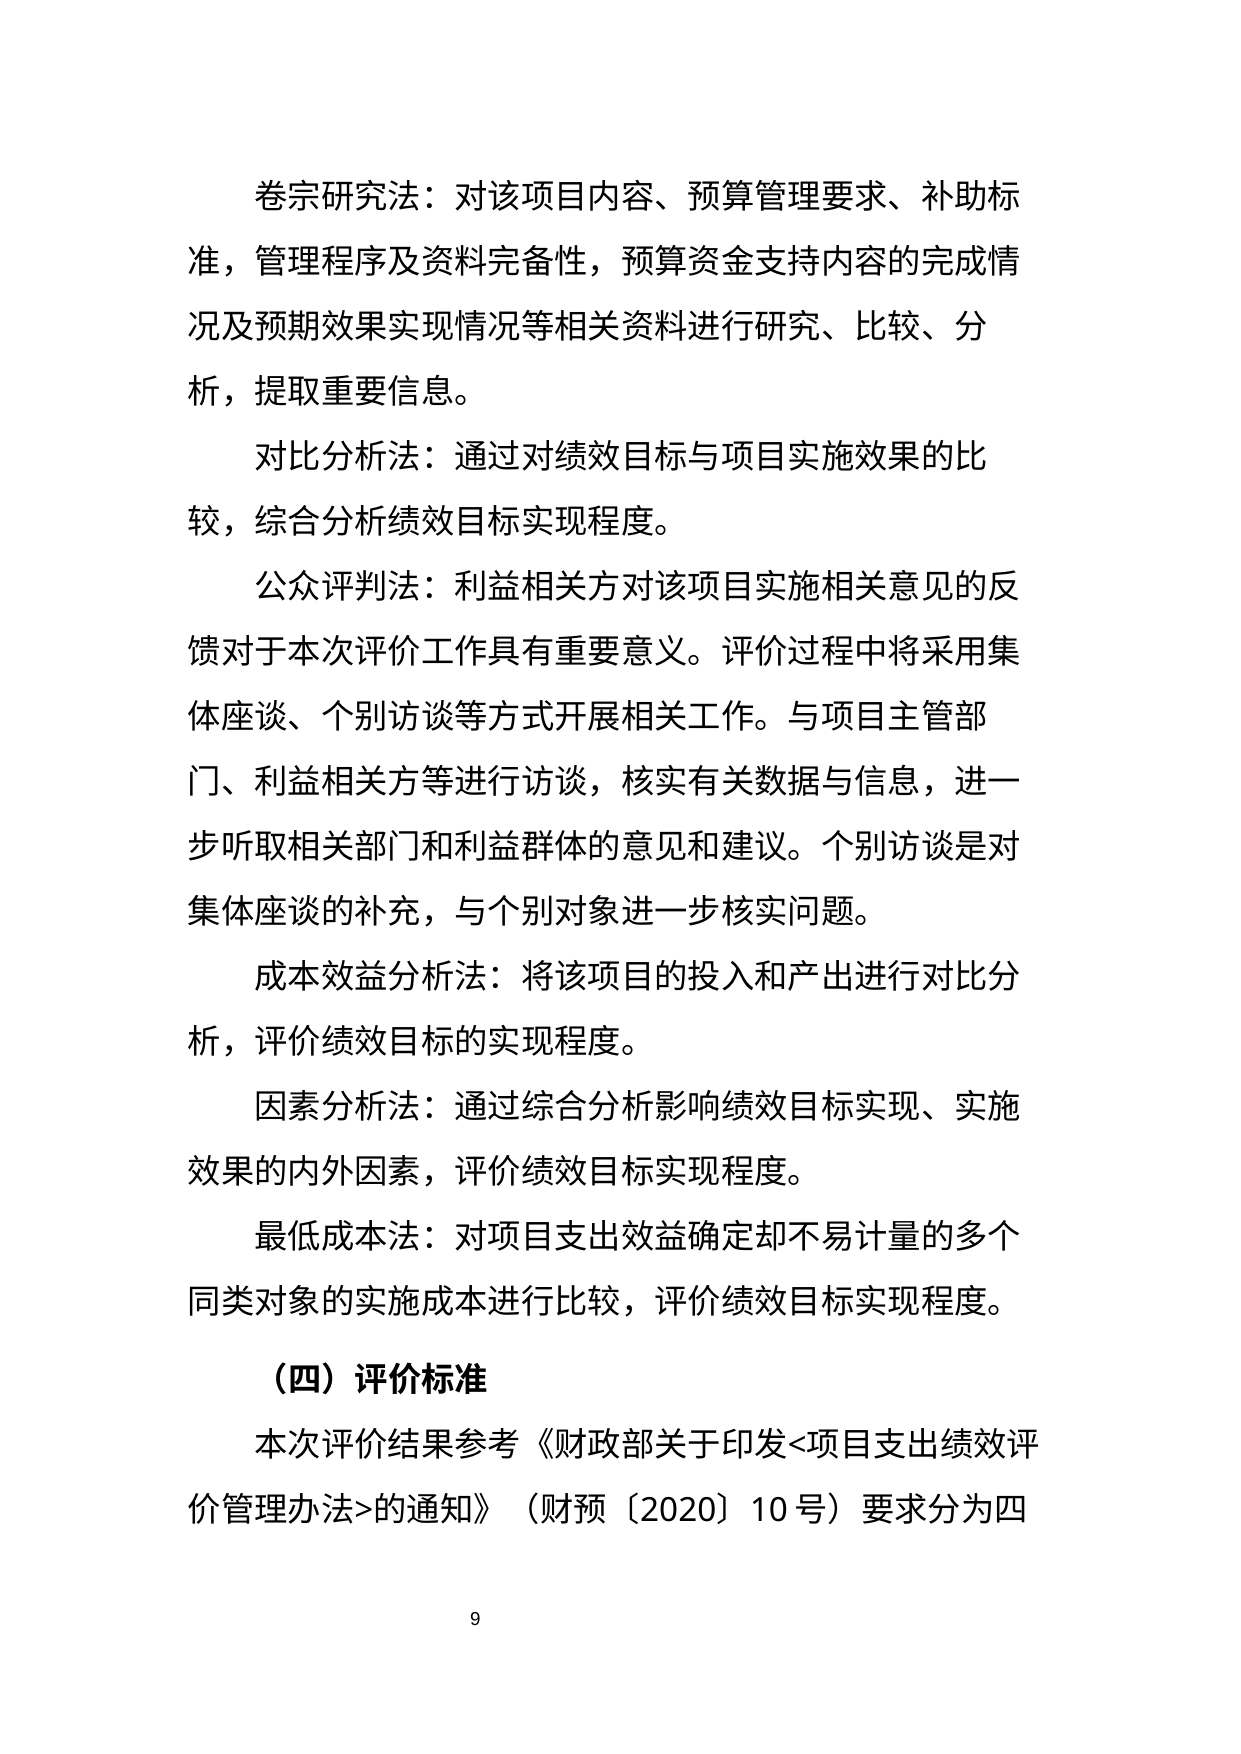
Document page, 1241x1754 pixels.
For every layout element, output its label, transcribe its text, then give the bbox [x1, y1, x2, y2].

list 公众评判法：利益相关方对该项目实施相关意见的反馈对于本次评价工作具有重要意义。评价过程中将采用集体座谈、个别访谈等方式开展相关工作。与项目主管部门、利益相关方等进行访谈，核实有关数据与信息，进一步听取相关部门和利益群体的意见和建议。个别访谈是对集体座谈的补充，与个别对象进一步核实问题。 [187, 552, 1053, 942]
list 成本效益分析法：将该项目的投入和产出进行对比分析，评价绩效目标的实现程度。 [187, 942, 1053, 1072]
subtitle （四）评价标准 [187, 1344, 1053, 1403]
list 卷宗研究法：对该项目内容、预算管理要求、补助标准，管理程序及资料完备性，预算资金支持内容的完成情况及预期效果实现情况等相关资料进行研究、比较、分析，提取重要信息。 [187, 162, 1053, 422]
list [187, 1409, 1053, 1539]
list 对比分析法：通过对绩效目标与项目实施效果的比较，综合分析绩效目标实现程度。 [187, 422, 1053, 552]
list 最低成本法：对项目支出效益确定却不易计量的多个同类对象的实施成本进行比较，评价绩效目标实现程度。 [187, 1202, 1053, 1332]
list 因素分析法：通过综合分析影响绩效目标实现、实施效果的内外因素，评价绩效目标实现程度。 [187, 1072, 1053, 1202]
